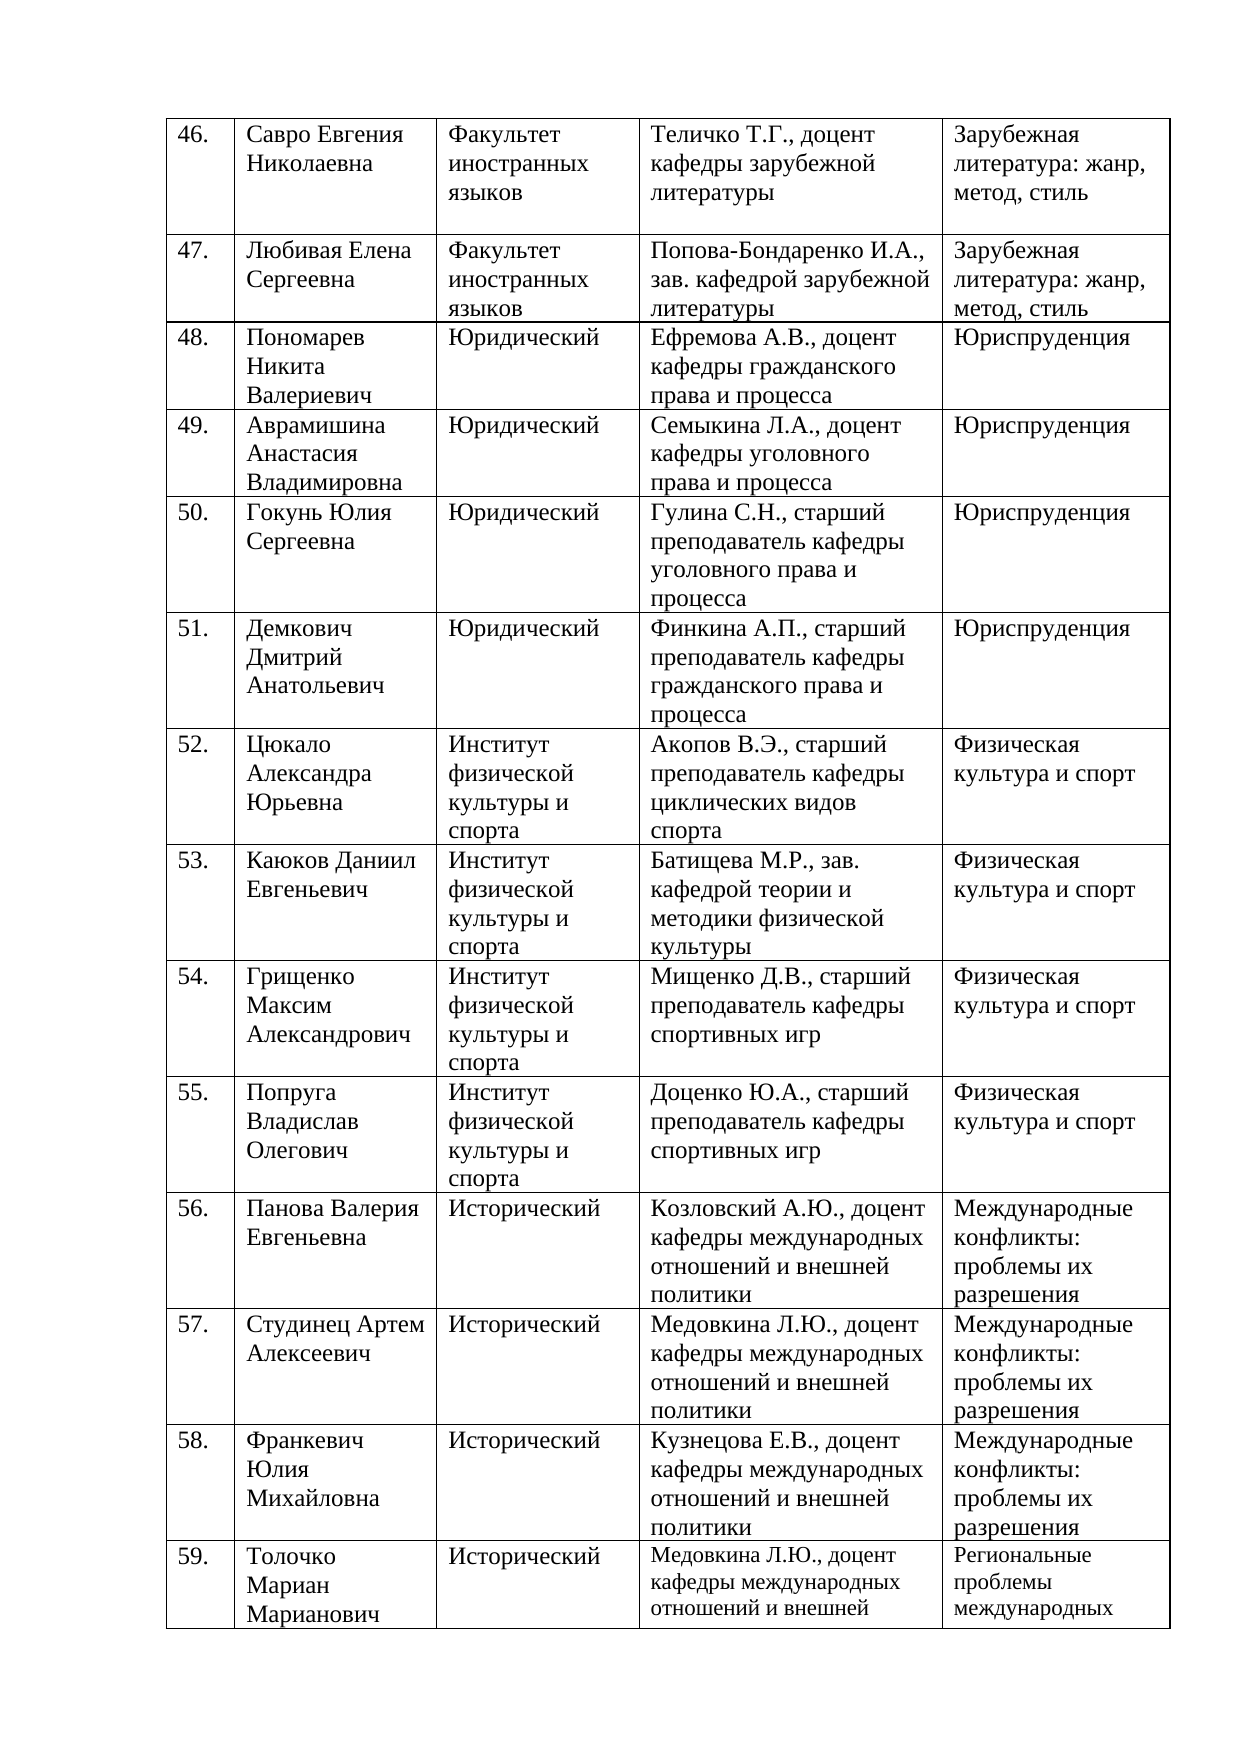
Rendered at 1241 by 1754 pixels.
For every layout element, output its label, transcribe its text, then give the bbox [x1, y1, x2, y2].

table_cell Юриспруденция [943, 613, 1169, 728]
table_cell Институт физической культуры и спорта [437, 729, 639, 844]
table_cell Гокунь Юлия Сергеевна [235, 497, 436, 612]
table_cell Физическая культура и спорт [943, 845, 1169, 960]
table_cell Мищенко Д.В., старший преподаватель кафедры спортивных игр [640, 961, 942, 1076]
table_cell Кузнецова Е.В., доцент кафедры международных отношений и внешней политики [640, 1425, 942, 1540]
table_cell [167, 497, 234, 612]
table_cell Исторический [437, 1541, 639, 1628]
table_cell Юридический [437, 410, 639, 496]
table_cell Козловский А.Ю., доцент кафедры международных отношений и внешней политики [640, 1193, 942, 1308]
table_cell Институт физической культуры и спорта [437, 845, 639, 960]
table_cell [167, 1425, 234, 1540]
table_cell Грищенко Максим Александрович [235, 961, 436, 1076]
table_cell Юриспруденция [943, 323, 1169, 409]
table_cell [167, 613, 234, 728]
table_cell Исторический [437, 1425, 639, 1540]
table_cell Международные конфликты: проблемы их разрешения [943, 1309, 1169, 1424]
table_cell [167, 961, 234, 1076]
table_cell Цюкало Александра Юрьевна [235, 729, 436, 844]
table_cell Батищева М.Р., зав. кафедрой теории и методики физической культуры [640, 845, 942, 960]
table_cell Юридический [437, 613, 639, 728]
table_cell Институт физической культуры и спорта [437, 961, 639, 1076]
table_cell Исторический [437, 1309, 639, 1424]
table_cell Медовкина Л.Ю., доцент кафедры международных отношений и внешней политики [640, 1309, 942, 1424]
table_cell [167, 235, 234, 321]
table_cell Попова-Бондаренко И.А., зав. кафедрой зарубежной литературы [640, 235, 942, 321]
table_cell Зарубежная литература: жанр, метод, стиль [943, 119, 1169, 234]
table_cell Международные конфликты: проблемы их разрешения [943, 1425, 1169, 1540]
table_cell [167, 1077, 234, 1192]
table_cell Исторический [437, 1193, 639, 1308]
table_cell Ефремова А.В., доцент кафедры гражданского права и процесса [640, 323, 942, 409]
table_cell [167, 323, 234, 409]
table_cell Каюков Даниил Евгеньевич [235, 845, 436, 960]
table_cell Финкина А.П., старший преподаватель кафедры гражданского права и процесса [640, 613, 942, 728]
table_cell Акопов В.Э., старший преподаватель кафедры циклических видов спорта [640, 729, 942, 844]
table_cell Семыкина Л.А., доцент кафедры уголовного права и процесса [640, 410, 942, 496]
table_cell Любивая Елена Сергеевна [235, 235, 436, 321]
table_cell Юридический [437, 497, 639, 612]
table_cell Аврамишина Анастасия Владимировна [235, 410, 436, 496]
table_cell Студинец Артем Алексеевич [235, 1309, 436, 1424]
table_cell Теличко Т.Г., доцент кафедры зарубежной литературы [640, 119, 942, 234]
table_cell Институт физической культуры и спорта [437, 1077, 639, 1192]
table_cell Пономарев Никита Валериевич [235, 323, 436, 409]
table_cell [167, 845, 234, 960]
table_cell Физическая культура и спорт [943, 961, 1169, 1076]
table_cell Физическая культура и спорт [943, 1077, 1169, 1192]
table_cell Факультет иностранных языков [437, 235, 639, 321]
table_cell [640, 1541, 942, 1628]
table_cell [167, 119, 234, 234]
table_cell Юридический [437, 323, 639, 409]
table_cell Франкевич Юлия Михайловна [235, 1425, 436, 1540]
table_cell [167, 1309, 234, 1424]
table_cell Физическая культура и спорт [943, 729, 1169, 844]
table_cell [437, 119, 639, 234]
table_cell [167, 1541, 234, 1628]
table_cell Демкович Дмитрий Анатольевич [235, 613, 436, 728]
table_cell Панова Валерия Евгеньевна [235, 1193, 436, 1308]
table_cell [167, 1193, 234, 1308]
table_cell Савро Евгения Николаевна [235, 119, 436, 234]
table_cell [167, 410, 234, 496]
table_cell [167, 729, 234, 844]
table_cell Юриспруденция [943, 410, 1169, 496]
table_cell Зарубежная литература: жанр, метод, стиль [943, 235, 1169, 321]
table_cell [235, 1541, 436, 1628]
table_cell Попруга Владислав Олегович [235, 1077, 436, 1192]
table_cell Гулина С.Н., старший преподаватель кафедры уголовного права и процесса [640, 497, 942, 612]
table_cell Доценко Ю.А., старший преподаватель кафедры спортивных игр [640, 1077, 942, 1192]
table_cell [943, 1541, 1169, 1628]
table_cell Юриспруденция [943, 497, 1169, 612]
table_cell Международные конфликты: проблемы их разрешения [943, 1193, 1169, 1308]
